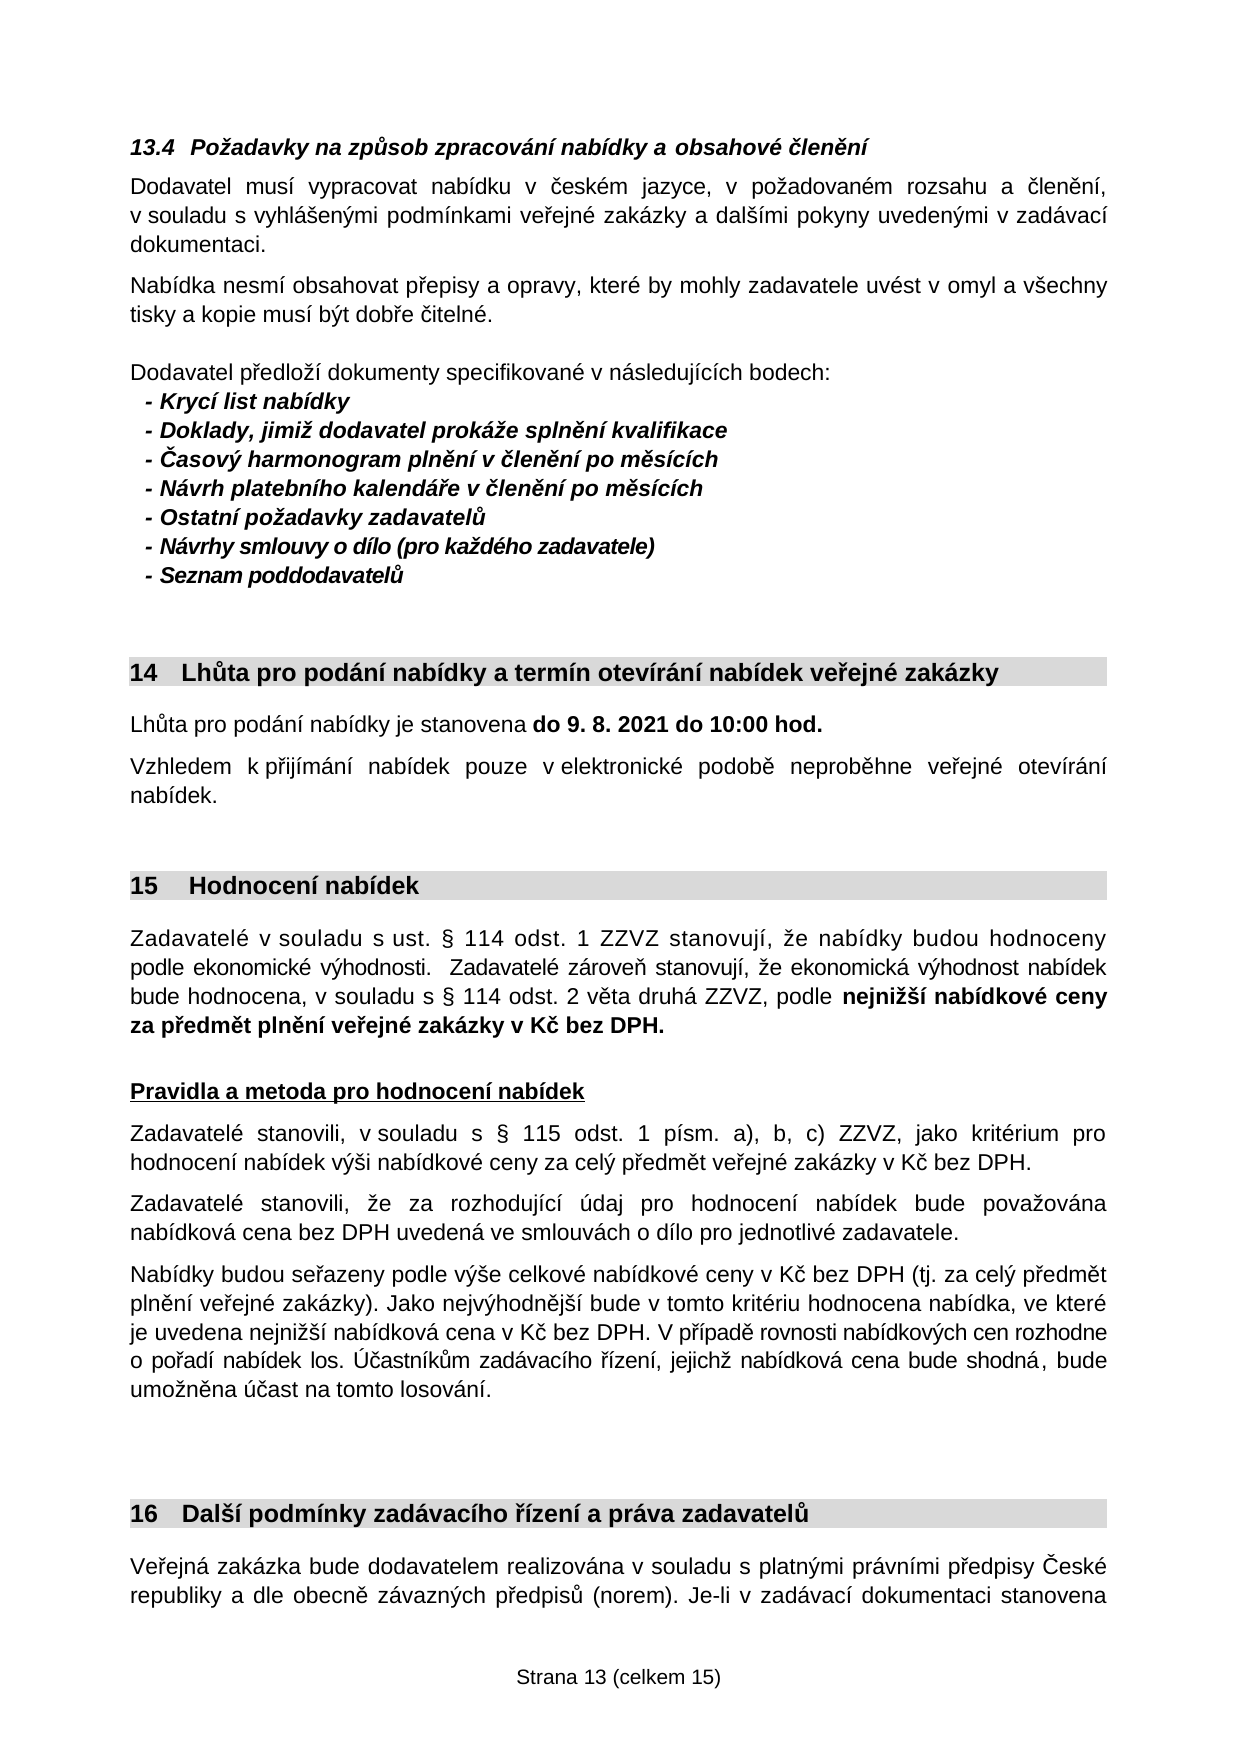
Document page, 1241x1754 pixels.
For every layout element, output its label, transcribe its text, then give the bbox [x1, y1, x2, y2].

list Doklady, jimiž dodavatel prokáže splnění kvalifikace [145, 417, 1107, 444]
text Nabídky budou seřazeny podle výše celkové nabídkové ceny v Kč bez DPH (tj. za celý předmět plnění veřejné zakázky). Jako nejvýhodnější bude v tomto kritériu hodnocena nabídka, ve které je uvedena nejnižší nabídková cena v Kč bez DPH. V případě rovnosti nabídkových cen rozhodne o pořadí nabídek los. Účastníkům zadávacího řízení, jejichž nabídková cena bude shodná, bude umožněna účast na tomto losování. [130, 1261, 1107, 1403]
text Vzhledem k přijímání nabídek pouze v elektronické podobě neproběhne veřejné otevírání nabídek. [130, 753, 1107, 808]
subtitle Hodnocení nabídek [130, 871, 1107, 900]
text Dodavatel předloží dokumenty specifikované v následujících bodech: [130, 359, 1107, 386]
list Návrhy smlouvy o dílo (pro každého zadavatele) [145, 533, 1107, 559]
text Zadavatelé stanovili, v souladu s § 115 odst. 1 písm. a), b, c) ZZVZ, jako kritérium pro hodnocení nabídek výši nabídkové ceny za celý předmět veřejné zakázky v Kč bez DPH. [130, 1120, 1107, 1175]
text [130, 1553, 1107, 1608]
list Krycí list nabídky [145, 388, 1107, 415]
text Lhůta pro podání nabídky je stanovena do 9. 8. 2021 do 10:00 hod. [130, 711, 1107, 738]
list Ostatní požadavky zadavatelů [145, 504, 1107, 531]
text Dodavatel musí vypracovat nabídku v českém jazyce, v požadovaném rozsahu a členění, v souladu s vyhlášenými podmínkami veřejné zakázky a dalšími pokyny uvedenými v zadávací dokumentaci. [130, 173, 1107, 257]
subtitle Požadavky na způsob zpracování nabídky a obsahové členění [130, 134, 1107, 161]
text Zadavatelé stanovili, že za rozhodující údaj pro hodnocení nabídek bude považována nabídková cena bez DPH uvedená ve smlouvách o dílo pro jednotlivé zadavatele. [130, 1190, 1107, 1246]
list Lhůta pro podání nabídky a termín otevírání nabídek veřejné zakázky [129, 657, 1107, 686]
list Časový harmonogram plnění v členění po měsících [145, 446, 1107, 473]
text Zadavatelé v souladu s ust. § 114 odst. 1 ZZVZ stanovují, že nabídky budou hodnoceny podle ekonomické výhodnosti. Zadavatelé zároveň stanovují, že ekonomická výhodnost nabídek bude hodnocena, v souladu s § 114 odst. 2 věta druhá ZZVZ, podle nejnižší nabídkové ceny za předmět plnění veřejné zakázky v Kč bez DPH. [130, 925, 1107, 1038]
subtitle Další podmínky zadávacího řízení a práva zadavatelů [130, 1499, 1107, 1528]
text Nabídka nesmí obsahovat přepisy a opravy, které by mohly zadavatele uvést v omyl a všechny tisky a kopie musí být dobře čitelné. [130, 272, 1107, 328]
text Pravidla a metoda pro hodnocení nabídek [130, 1078, 1107, 1105]
list Seznam poddodavatelů [145, 562, 1107, 588]
list Návrh platebního kalendáře v členění po měsících [145, 475, 1107, 502]
